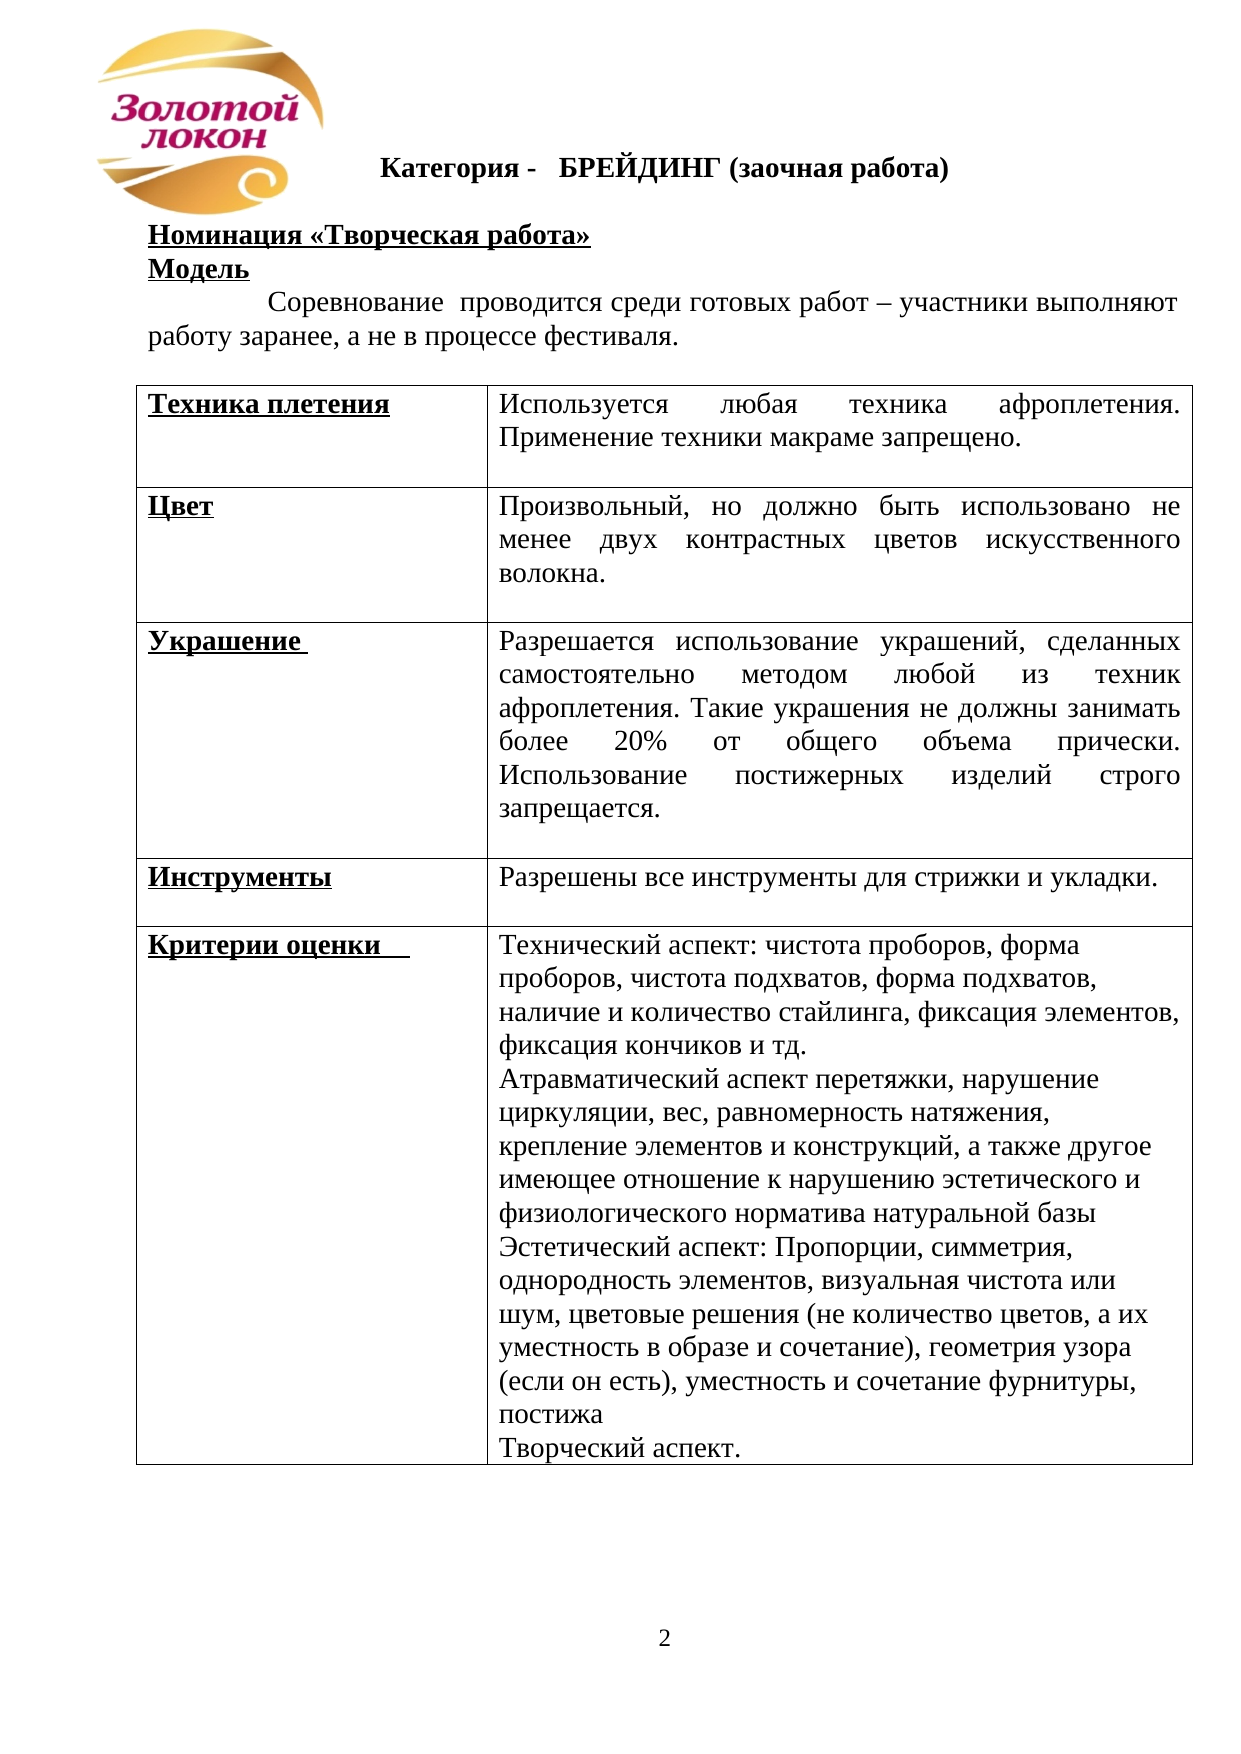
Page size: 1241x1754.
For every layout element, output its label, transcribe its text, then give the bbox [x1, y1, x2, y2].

table_header Используется любая техника афроплетения. Применение техники макраме запрещено. [488, 386, 1192, 487]
text Соревнование проводится среди готовых работ – участники выполняют работу заранее, а не в процессе фестиваля. [148, 284, 1181, 351]
text Категория - БРЕЙДИНГ (заочная работа) [374, 150, 1181, 184]
table_cell Произвольный, но должно быть использовано не менее двух контрастных цветов искусственного волокна. [488, 488, 1192, 622]
table_cell Разрешается использование украшений, сделанных самостоятельно методом любой из техник афроплетения. Такие украшения не должны занимать более 20% от общего объема прически. Использование постижерных изделий строго запрещается. [488, 623, 1192, 858]
table_cell Цвет [137, 488, 487, 622]
table_cell Критерии оценки [137, 927, 487, 1463]
picture [24, 0, 374, 273]
text Модель [148, 251, 1181, 284]
table_cell Украшение [137, 623, 487, 858]
text Номинация «Творческая работа» [374, 217, 1181, 251]
table_cell Разрешены все инструменты для стрижки и укладки. [488, 859, 1192, 926]
table_cell Инструменты [137, 859, 487, 926]
table_header Техника плетения [137, 386, 487, 487]
table_cell Технический аспект: чистота проборов, форма проборов, чистота подхватов, форма подхватов, наличие и количество стайлинга, фиксация элементов, фиксация кончиков и тд. Атравматический аспект перетяжки, нарушение циркуляции, вес, равномерность натяжения, крепление элементов и конструкций, а также другое имеющее отношение к нарушению эстетического и физиологического норматива натуральной базы Эстетический аспект: Пропорции, симметрия, однородность элементов, визуальная чистота или шум, цветовые решения (не количество цветов, а их уместность в образе и сочетание), геометрия узора (если он есть), уместность и сочетание фурнитуры, постижа Творческий аспект. [488, 927, 1192, 1463]
